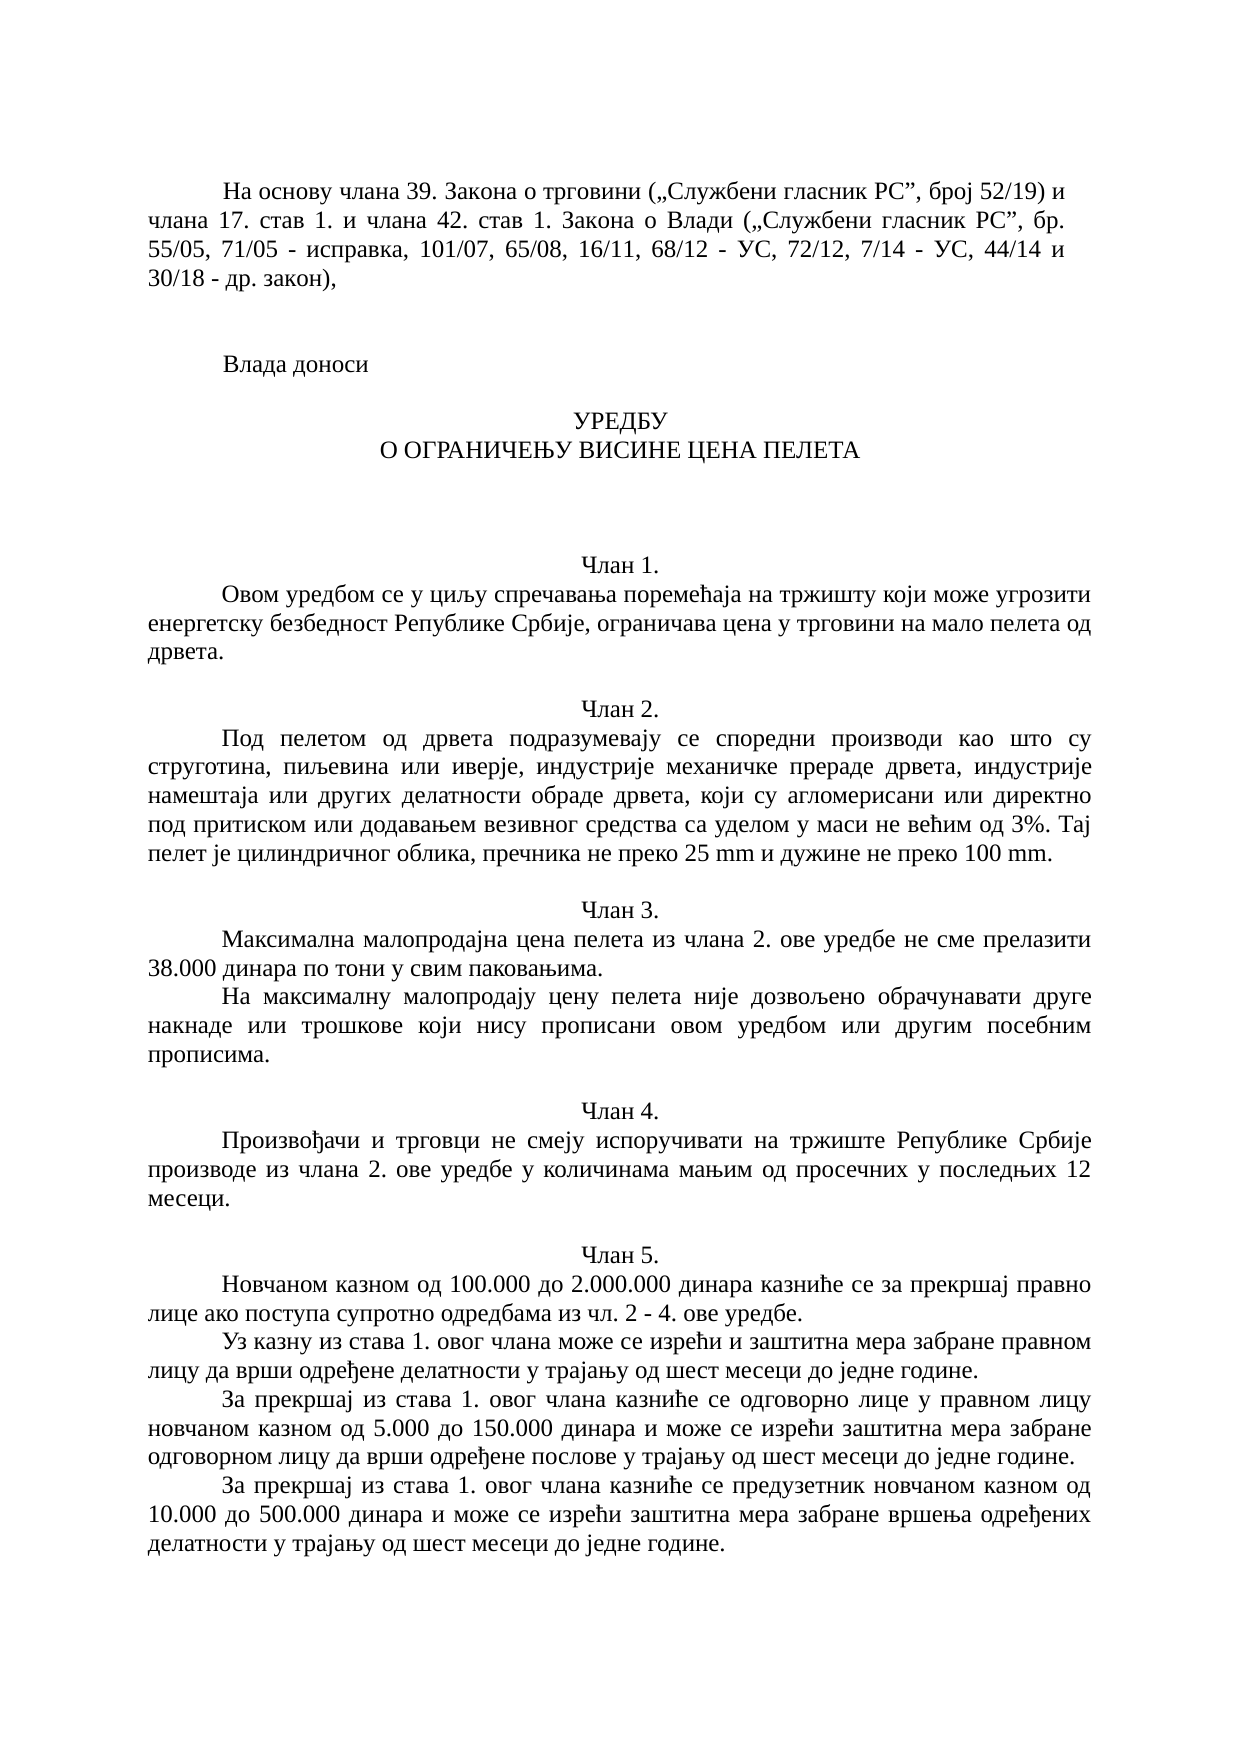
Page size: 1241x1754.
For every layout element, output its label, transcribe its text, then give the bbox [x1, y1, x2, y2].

text На максималну малопродају цену пелета није дозвољено обрачунавати друге накнаде или трошкове који нису прописани овом уредбом или другим посебним прописима. [148, 981, 1093, 1068]
text Члан 1. [148, 550, 1093, 579]
text Уз казну из става 1. овог члана може се изрећи и заштитна мера забране правном лицу да врши одређене делатности у трајању од шест месеци до једне године. [148, 1326, 1093, 1384]
text Под пелетом од дрвета подразумевају се споредни производи као што су струготина, пиљевина или иверје, индустрије механичке прераде дрвета, индустрије намештаја или других делатности обраде дрвета, који су агломерисани или директно под притиском или додавањем везивног средства са уделом у маси не већим од 3%. Тај пелет је цилиндричног облика, пречника не преко 25 mm и дужине не преко 100 mm. [148, 723, 1093, 866]
text О ОГРАНИЧЕЊУ ВИСИНЕ ЦЕНА ПЕЛЕТА [148, 435, 1093, 464]
text Новчаном казном од 100.000 до 2.000.000 динара казниће се за прекршај правно лице ако поступа супротно одредбама из чл. 2 - 4. ове уредбе. [148, 1269, 1093, 1326]
text Влада доноси [148, 349, 1067, 378]
text Произвођачи и трговци не смеју испоручивати на тржиште Републике Србије производе из члана 2. ове уредбе у количинама мањим од просечних у последњих 12 месеци. [148, 1125, 1093, 1211]
text На основу члана 39. Закона о трговини („Службени гласник РС”, број 52/19) и члана 17. став 1. и члана 42. став 1. Закона о Влади („Службени гласник РС”, бр. 55/05, 71/05 - исправка, 101/07, 65/08, 16/11, 68/12 - УС, 72/12, 7/14 - УС, 44/14 и 30/18 - др. закон), [148, 176, 1067, 291]
text За прекршај из става 1. овог члана казниће се одговорно лице у правном лицу новчаном казном од 5.000 до 150.000 динара и може се изрећи заштитна мера забране одговорном лицу да врши одређене послове у трајању од шест месеци до једне године. [148, 1384, 1093, 1470]
text Члан 4. [148, 1096, 1093, 1125]
text Члан 3. [148, 895, 1093, 924]
text Максимална малопродајна цена пелета из члана 2. ове уредбе не сме прелазити 38.000 динара по тони у свим паковањима. [148, 924, 1093, 981]
text Члан 5. [148, 1240, 1093, 1269]
text За прекршај из става 1. овог члана казниће се предузетник новчаном казном од 10.000 до 500.000 динара и може се изрећи заштитна мера забране вршења одређених делатности у трајању од шест месеци до једне године. [148, 1470, 1093, 1556]
text УРЕДБУ [148, 406, 1093, 435]
text Овом уредбом се у циљу спречавања поремећаја на тржишту који може угрозити енергетску безбедност Републике Србије, ограничава цена у трговини на мало пелета од дрвета. [148, 579, 1093, 665]
text Члан 2. [148, 694, 1093, 723]
